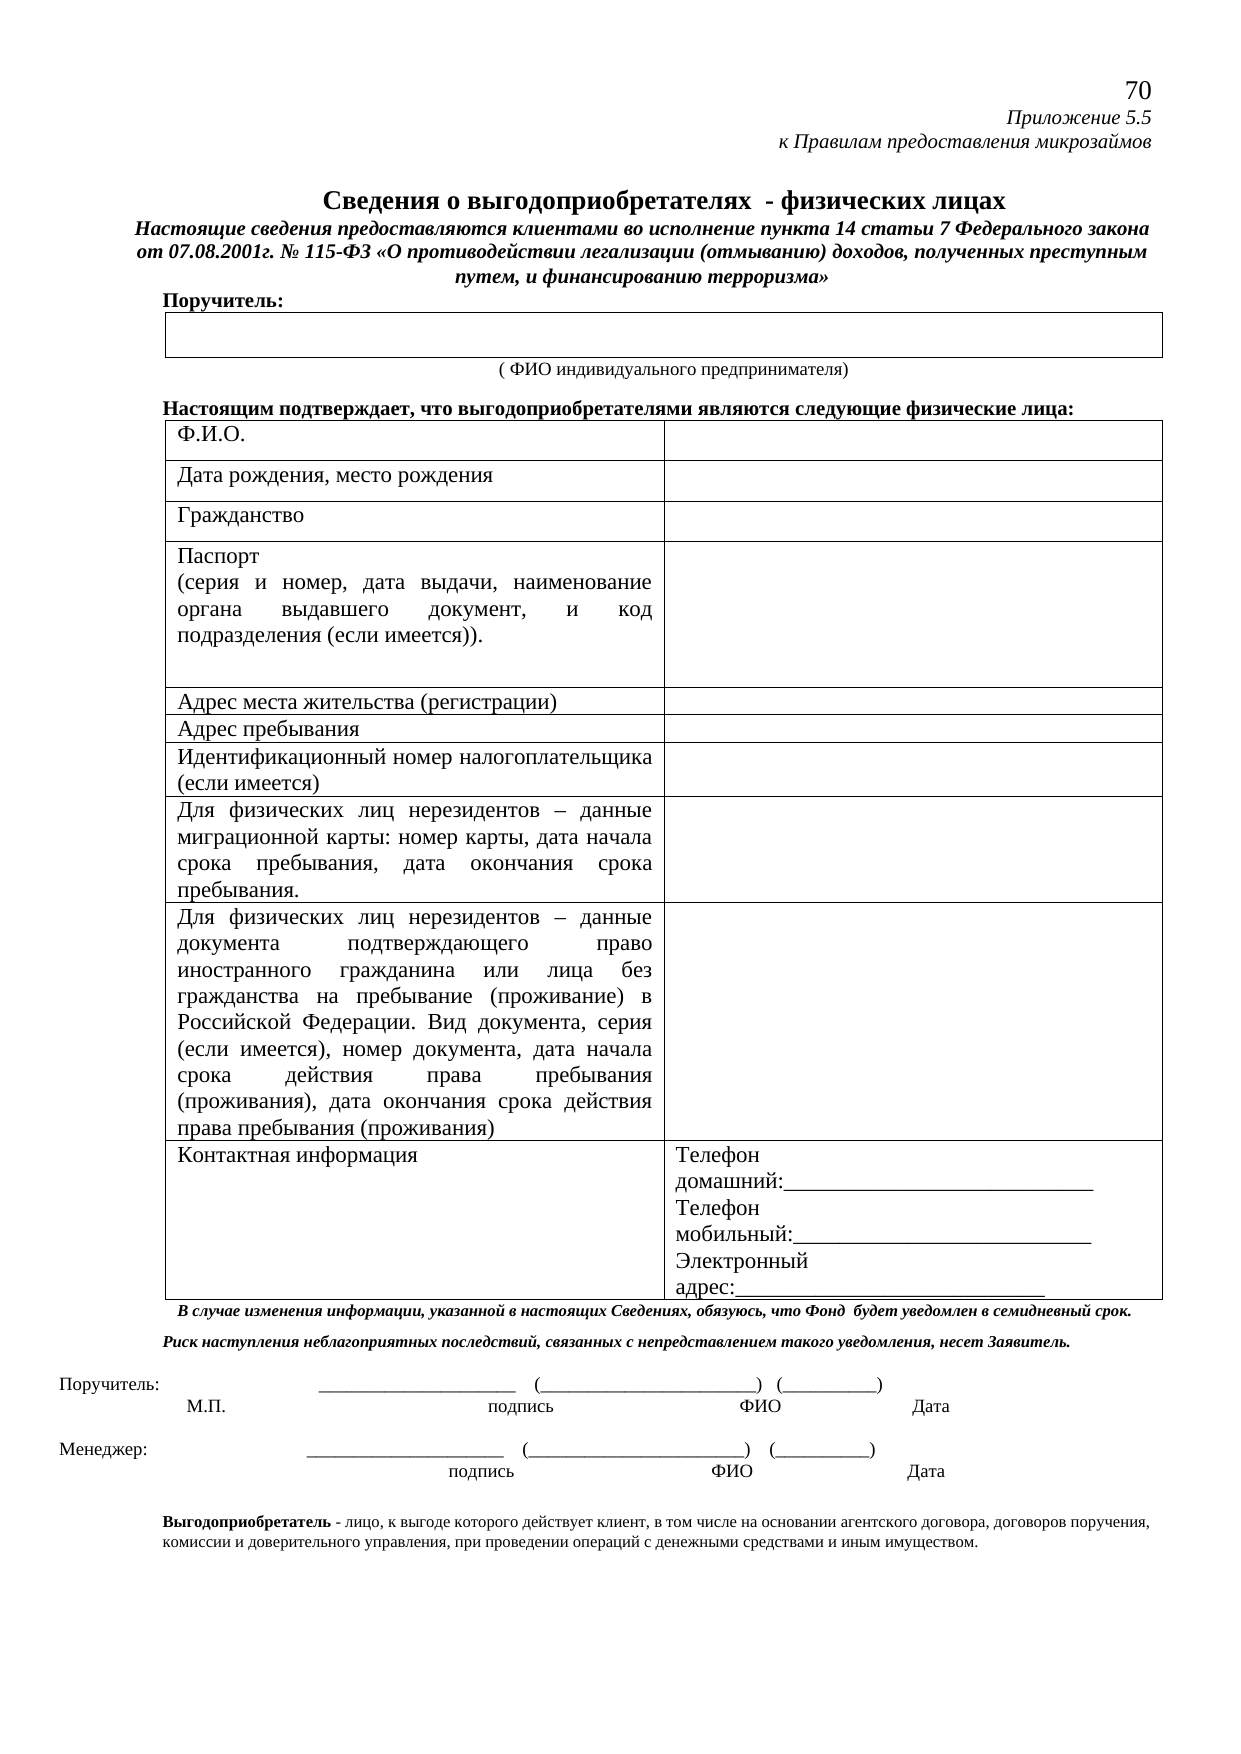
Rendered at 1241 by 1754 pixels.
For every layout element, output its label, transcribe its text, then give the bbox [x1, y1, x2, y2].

text Риск наступления неблагоприятных последствий, связанных с непредставлением такого уведомления, несет Заявитель. [162, 1332, 1152, 1351]
text к Правилам предоставления микрозаймов [177, 129, 1152, 153]
table_header Ф.И.О. [166, 421, 664, 460]
table_cell Телефон домашний:___________________________ Телефон мобильный:__________________________ Электронный адрес:___________________________ [665, 1141, 1162, 1299]
table_header [166, 313, 1162, 357]
text Настоящие сведения предоставляются клиентами во исполнение пункта 14 статьи 7 Федерального закона от 07.08.2001г. № 115-ФЗ «О противодействии легализации (отмыванию) доходов, полученных преступным путем, и финансированию терроризма» [133, 215, 1152, 288]
text В случае изменения информации, указанной в настоящих Сведениях, обязуюсь, что Фонд будет уведомлен в семидневный срок. [177, 1300, 1152, 1319]
table_cell [665, 461, 1162, 501]
text Поручитель: [162, 288, 1152, 312]
table_cell [665, 715, 1162, 742]
text Настоящим подтверждает, что выгодоприобретателями являются следующие физические лица: [162, 395, 1152, 419]
text М.П. подпись ФИО Дата [177, 1395, 1152, 1416]
text Выгодоприобретатель - лицо, к выгоде которого действует клиент, в том числе на основании агентского договора, договоров поручения, комиссии и доверительного управления, при проведении операций с денежными средствами и иным имуществом. [162, 1512, 1152, 1551]
table_cell [665, 502, 1162, 541]
table_cell ( ФИО индивидуального предпринимателя) [166, 358, 1163, 386]
text Менеджер: _____________________ (_______________________) (__________) [59, 1438, 1152, 1459]
table_cell Паспорт (серия и номер, дата выдачи, наименование органа выдавшего документ, и код подразделения (если имеется)). [166, 542, 664, 687]
table_cell [665, 743, 1162, 796]
table_header [665, 421, 1162, 460]
table_cell [665, 797, 1162, 902]
table_cell Контактная информация [166, 1141, 664, 1299]
table_cell Идентификационный номер налогоплательщика (если имеется) [166, 743, 664, 796]
table_cell Адрес места жительства (регистрации) [166, 688, 664, 714]
table_cell Для физических лиц нерезидентов – данные миграционной карты: номер карты, дата начала срока пребывания, дата окончания срока пребывания. [166, 797, 664, 902]
table_cell Адрес пребывания [166, 715, 664, 742]
text Приложение 5.5 [133, 105, 1152, 129]
table_cell Для физических лиц нерезидентов – данные документа подтверждающего право иностранного гражданина или лица без гражданства на пребывание (проживание) в Российской Федерации. Вид документа, серия (если имеется), номер документа, дата начала срока действия права пребывания (проживания), дата окончания срока действия права пребывания (проживания) [166, 903, 664, 1140]
table_cell Гражданство [166, 502, 664, 541]
text подпись ФИО Дата [177, 1459, 1152, 1481]
text Сведения о выгодоприобретателях - физических лицах [177, 184, 1152, 215]
table_cell [665, 688, 1162, 714]
table_cell [665, 903, 1162, 1140]
table_cell Дата рождения, место рождения [166, 461, 664, 501]
table_cell [665, 542, 1162, 687]
text Поручитель: _____________________ (_______________________) (__________) [59, 1373, 1152, 1395]
